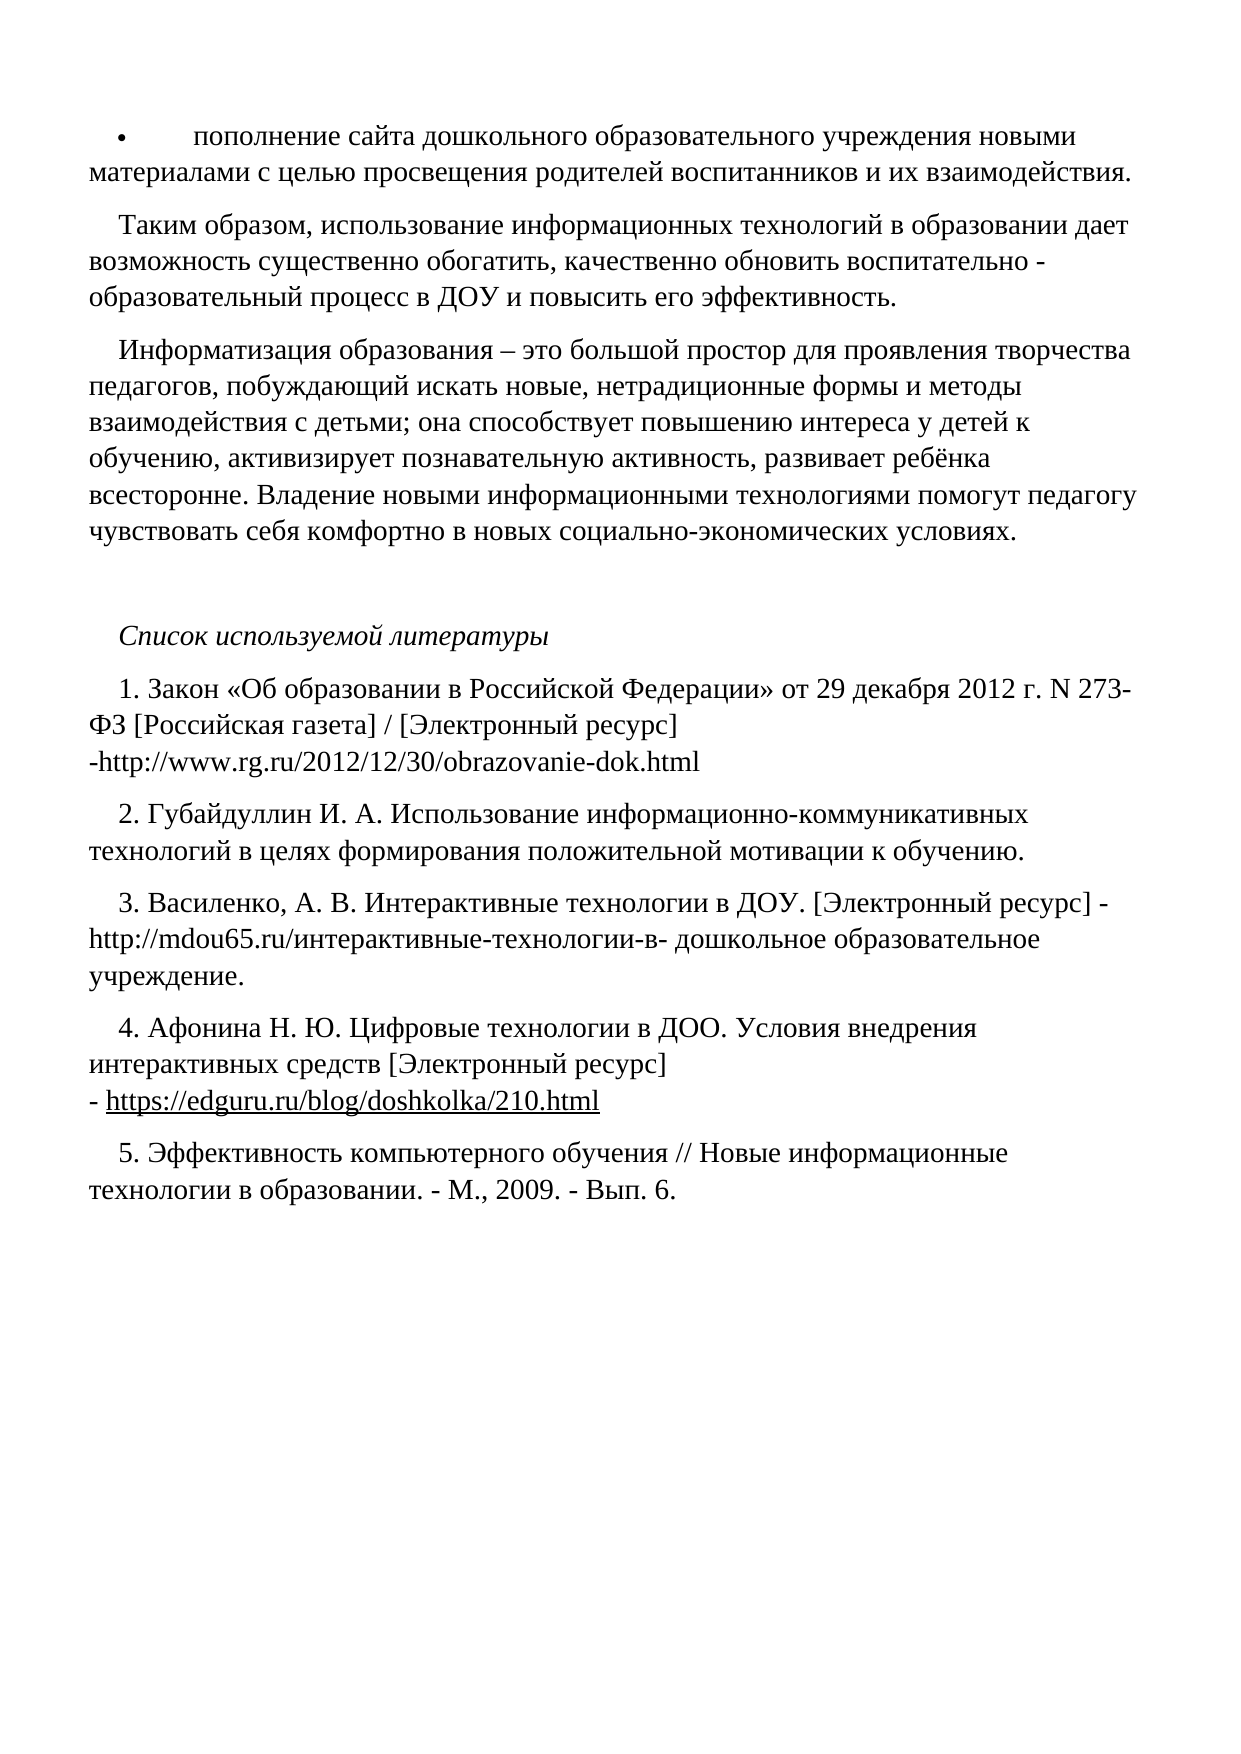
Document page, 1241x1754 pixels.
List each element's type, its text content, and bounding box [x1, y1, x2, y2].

text 5. Эффективность компьютерного обучения // Новые информационные технологии в образовании. - М., 2009. - Вып. 6. [88, 1136, 1152, 1205]
text 2. Губайдуллин И. А. Использование информационно-коммуникативных технологий в целях формирования положительной мотивации к обучению. [88, 796, 1152, 866]
text 4. Афонина Н. Ю. Цифровые технологии в ДОО. Условия внедрения интерактивных средств [Электронный ресурс] - https://edguru.ru/blog/doshkolka/210.html [88, 1011, 1152, 1116]
list пополнение сайта дошкольного образовательного учреждения новыми материалами с целью просвещения родителей воспитанников и их взаимодействия. [88, 118, 1152, 188]
text Информатизация образования – это большой простор для проявления творчества педагогов, побуждающий искать новые, нетрадиционные формы и методы взаимодействия с детьми; она способствует повышению интереса у детей к обучению, активизирует познавательную активность, развивает ребёнка всесторонне. Владение новыми информационными технологиями помогут педагогу чувствовать себя комфортно в новых социально-экономических условиях. [88, 332, 1152, 546]
text 1. Закон «Об образовании в Российской Федерации» от 29 декабря 2012 г. N 273-ФЗ [Российская газета] / [Электронный ресурс] -http://www.rg.ru/2012/12/30/obrazovanie-dok.html [88, 671, 1152, 777]
text Таким образом, использование информационных технологий в образовании дает возможность существенно обогатить, качественно обновить воспитательно - образовательный процесс в ДОУ и повысить его эффективность. [88, 207, 1152, 313]
text 3. Василенко, А. В. Интерактивные технологии в ДОУ. [Электронный ресурс] - http://mdou65.ru/интерактивные-технологии-в- дошкольное образовательное учреждение. [88, 885, 1152, 991]
text Список используемой литературы [88, 618, 1152, 652]
